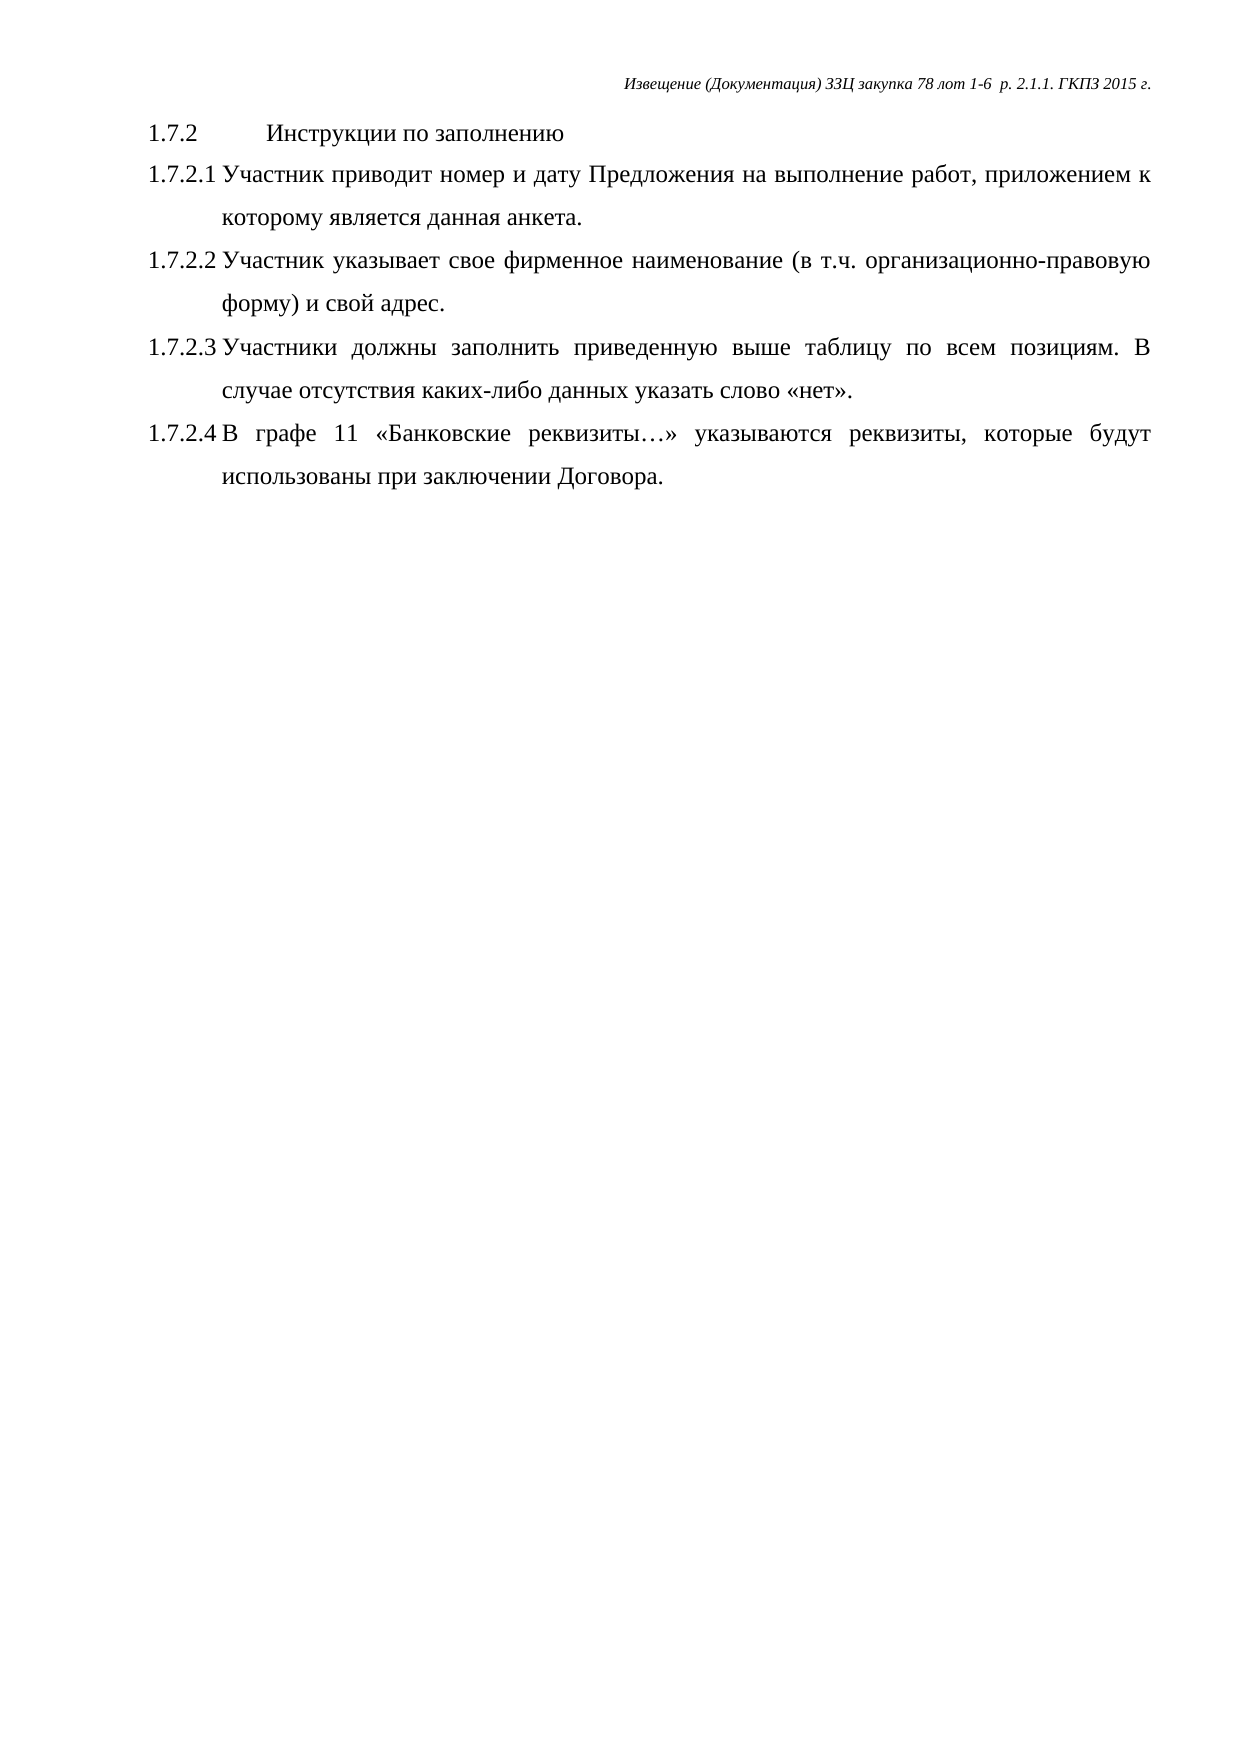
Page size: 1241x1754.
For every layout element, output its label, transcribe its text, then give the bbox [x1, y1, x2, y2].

text 1.7.2.1 Участник приводит номер и дату Предложения на выполнение работ, приложением к которому является данная анкета. [148, 159, 1152, 231]
text 1.7.2.4 В графе 11 «Банковские реквизиты…» указываются реквизиты, которые будут использованы при заключении Договора. [148, 418, 1152, 490]
text 1.7.2.3 Участники должны заполнить приведенную выше таблицу по всем позициям. В случае отсутствия каких-либо данных указать слово «нет». [148, 332, 1152, 403]
list Инструкции по заполнению [148, 118, 1152, 147]
text 1.7.2.2 Участник указывает свое фирменное наименование (в т.ч. организационно-правовую форму) и свой адрес. [148, 245, 1152, 317]
